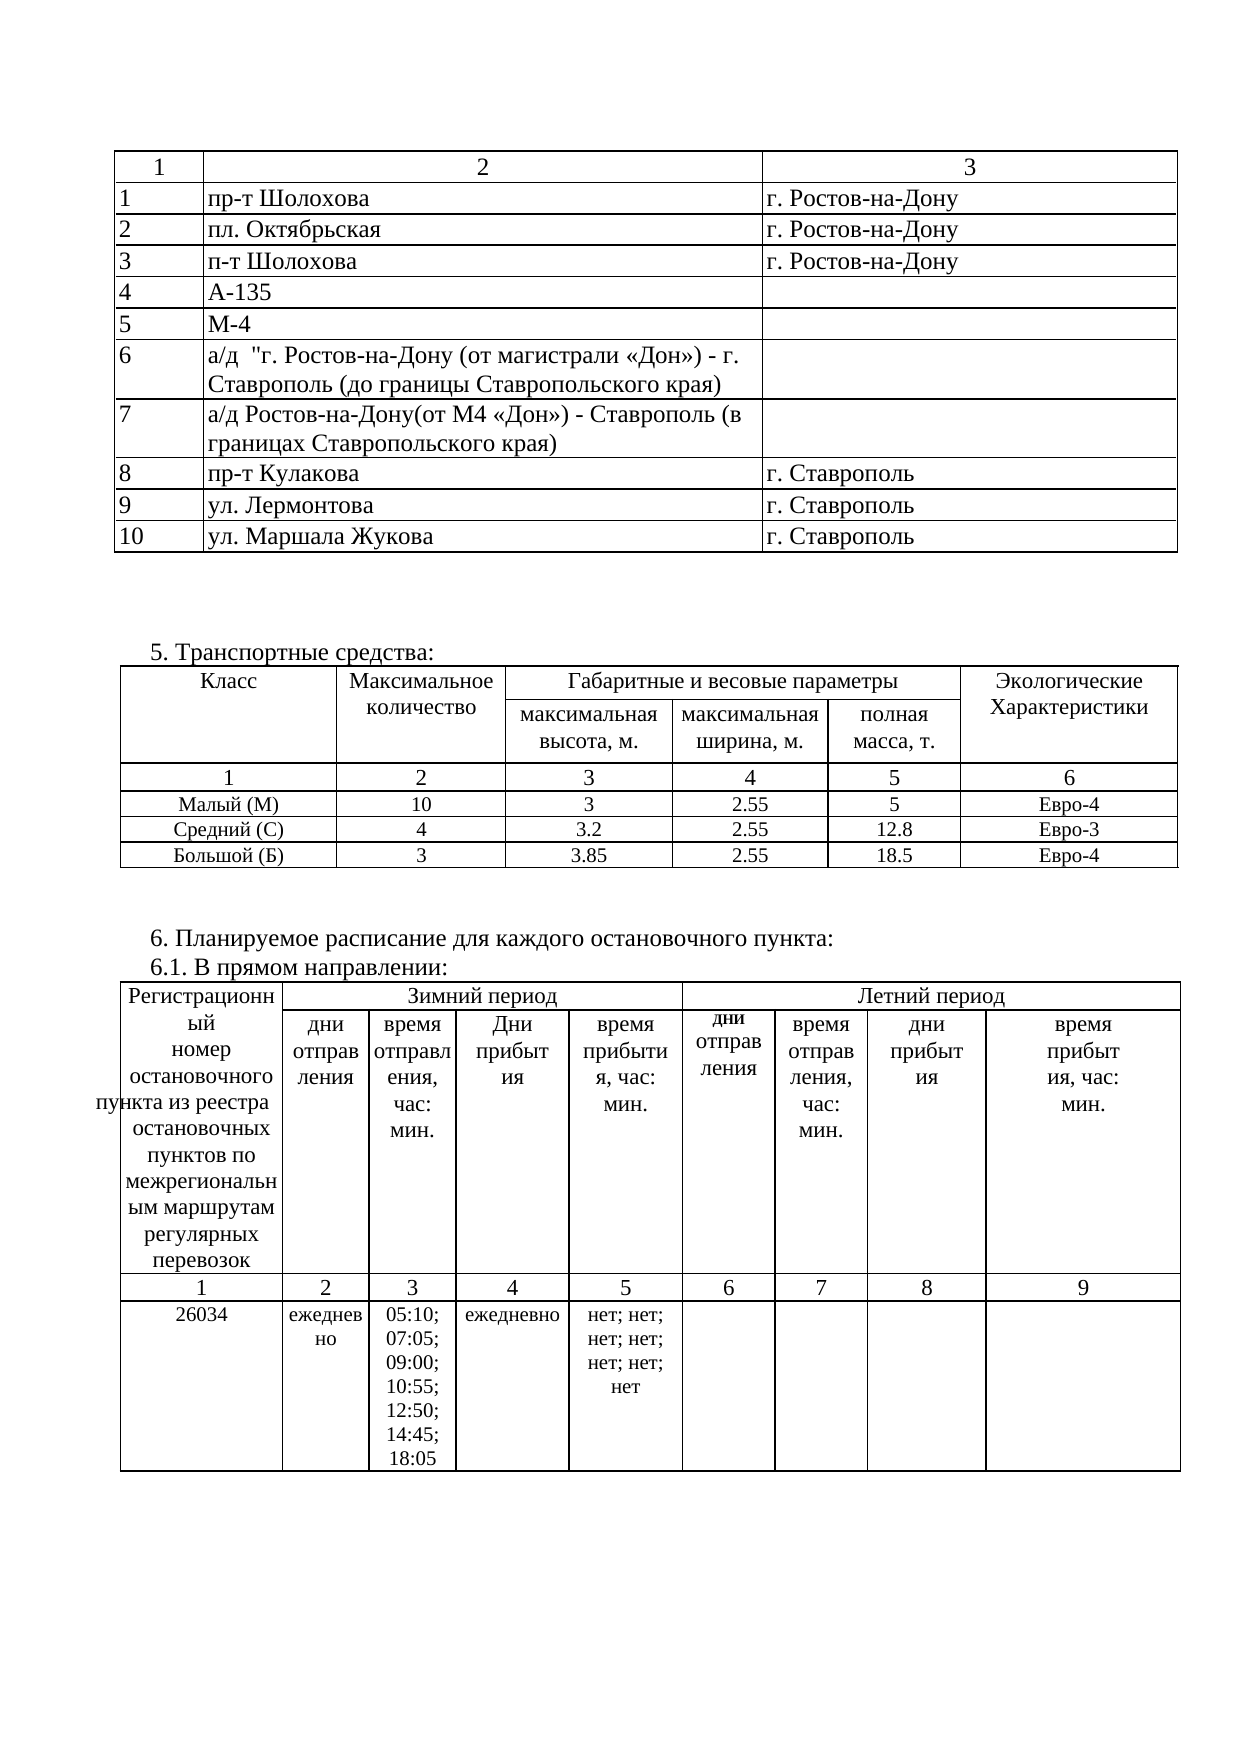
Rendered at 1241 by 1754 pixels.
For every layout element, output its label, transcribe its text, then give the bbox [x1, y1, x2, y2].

table_cell 9 [115, 489, 203, 520]
table_cell [868, 1302, 985, 1470]
table_cell 5 [570, 1274, 682, 1300]
table_cell Евро-4 [961, 792, 1177, 816]
table_cell ежедневно [457, 1302, 568, 1470]
table_cell Большой (Б) [121, 843, 336, 867]
table_cell 5 [829, 764, 960, 790]
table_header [121, 983, 282, 1272]
table_cell 7 [776, 1274, 867, 1300]
table_cell дни отправ ления [283, 1011, 368, 1272]
table_cell [987, 1302, 1180, 1470]
table_cell 3.85 [506, 843, 672, 867]
table_cell ежедневно [283, 1302, 368, 1470]
table_cell 2 [283, 1274, 368, 1300]
table_cell А-135 [204, 277, 762, 307]
table_cell [683, 1302, 774, 1470]
table_cell 2 [204, 152, 762, 181]
table_cell 2 [337, 764, 505, 790]
table_cell 2.55 [673, 792, 827, 816]
table_cell 3 [506, 764, 672, 790]
table_cell г. Ростов-на-Дону [763, 213, 1177, 244]
table_cell пр-т Шолохова [204, 183, 762, 213]
table_cell Евро-3 [961, 817, 1177, 841]
table_cell ул. Маршала Жукова [204, 521, 762, 551]
table_cell 26034 [121, 1302, 282, 1470]
table_cell 7 [115, 399, 203, 457]
table_cell максимальная ширина, м. [673, 700, 827, 762]
table_cell 6 [961, 764, 1177, 790]
table_cell время отправ ления, час: мин. [776, 1011, 867, 1272]
table_cell 1 [115, 152, 203, 181]
table_cell 3.2 [506, 817, 672, 841]
table_cell Малый (М) [121, 792, 336, 816]
table_cell 4 [337, 817, 505, 841]
table_cell 3 [763, 152, 1177, 181]
table_cell 8 [115, 458, 203, 488]
table_header Экологические Характеристики [961, 667, 1177, 762]
table_cell дни прибыт ия [868, 1011, 985, 1272]
table_cell а/д Ростов-на-Дону(от М4 «Дон») - Ставрополь (в границах Ставропольского края) [204, 400, 762, 457]
table_cell 05:10; 07:05; 09:00; 10:55; 12:50; 14:45; 18:05 [370, 1302, 455, 1470]
table_cell 12.8 [829, 817, 960, 841]
table_cell 3 [115, 245, 203, 276]
table_header Габаритные и весовые параметры [506, 667, 960, 699]
table_cell 2.55 [673, 843, 827, 867]
table_cell максимальная высота, м. [506, 700, 672, 762]
table_cell 1 [121, 764, 336, 790]
table_cell [763, 307, 1177, 339]
table_cell 5 [115, 308, 203, 339]
table_cell 1 [121, 1274, 282, 1300]
text 6.1. В прямом направлении: [150, 952, 1090, 981]
table_cell время прибыти я, час: мин. [570, 1011, 682, 1272]
table_cell 3 [506, 792, 672, 816]
table_cell [763, 276, 1177, 307]
table_header Класс [121, 667, 336, 762]
table_cell г. Ставрополь [763, 520, 1177, 551]
table_cell 10 [115, 521, 203, 551]
table_cell [763, 339, 1177, 398]
table_cell 8 [868, 1274, 985, 1300]
table_cell ул. Лермонтова [204, 490, 762, 520]
table_cell [763, 398, 1177, 457]
table_cell 18.5 [829, 843, 960, 867]
table_cell ДНИ отправ ления [683, 1011, 774, 1272]
table_header Максимальное количество [337, 667, 505, 762]
table_cell пл. Октябрьская [204, 215, 762, 244]
table_cell 2 [115, 214, 203, 244]
table_header Летний период [683, 983, 1180, 1009]
table_cell 9 [987, 1274, 1180, 1300]
table_cell 6 [115, 340, 203, 398]
table_cell нет; нет; нет; нет; нет; нет; нет [570, 1302, 682, 1470]
table_cell М-4 [204, 309, 762, 339]
table_cell г. Ростов-на-Дону [763, 244, 1177, 276]
table_cell г. Ставрополь [763, 457, 1177, 488]
table_cell п-т Шолохова [204, 246, 762, 276]
table_cell 4 [457, 1274, 568, 1300]
table_cell время прибыт ия, час: мин. [987, 1011, 1180, 1272]
table_cell 5 [829, 792, 960, 816]
table_cell 3 [337, 843, 505, 867]
text 6. Планируемое расписание для каждого остановочного пункта: [150, 923, 1090, 952]
table_cell пр-т Кулакова [204, 458, 762, 488]
table_header Зимний период [283, 983, 682, 1009]
table_cell 10 [337, 792, 505, 816]
table_cell 4 [115, 277, 203, 307]
table_cell Евро-4 [961, 843, 1177, 867]
table_cell полная масса, т. [829, 700, 960, 762]
table_cell г. Ставрополь [763, 488, 1177, 520]
table_cell 3 [370, 1274, 455, 1300]
table_cell Средний (С) [121, 817, 336, 841]
table_cell 6 [683, 1274, 774, 1300]
table_cell г. Ростов-на-Дону [763, 181, 1177, 213]
table_cell [776, 1302, 867, 1470]
table_cell Дни прибыт ия [457, 1011, 568, 1272]
table_cell время отправл ения, час: мин. [370, 1011, 455, 1272]
text 5. Транспортные средства: [150, 637, 1090, 665]
table_cell 1 [115, 183, 203, 213]
table_cell 4 [673, 764, 827, 790]
table_cell 2.55 [673, 817, 827, 841]
table_cell а/д "г. Ростов-на-Дону (от магистрали «Дон») - г. Ставрополь (до границы Ставропольского края) [204, 340, 762, 398]
